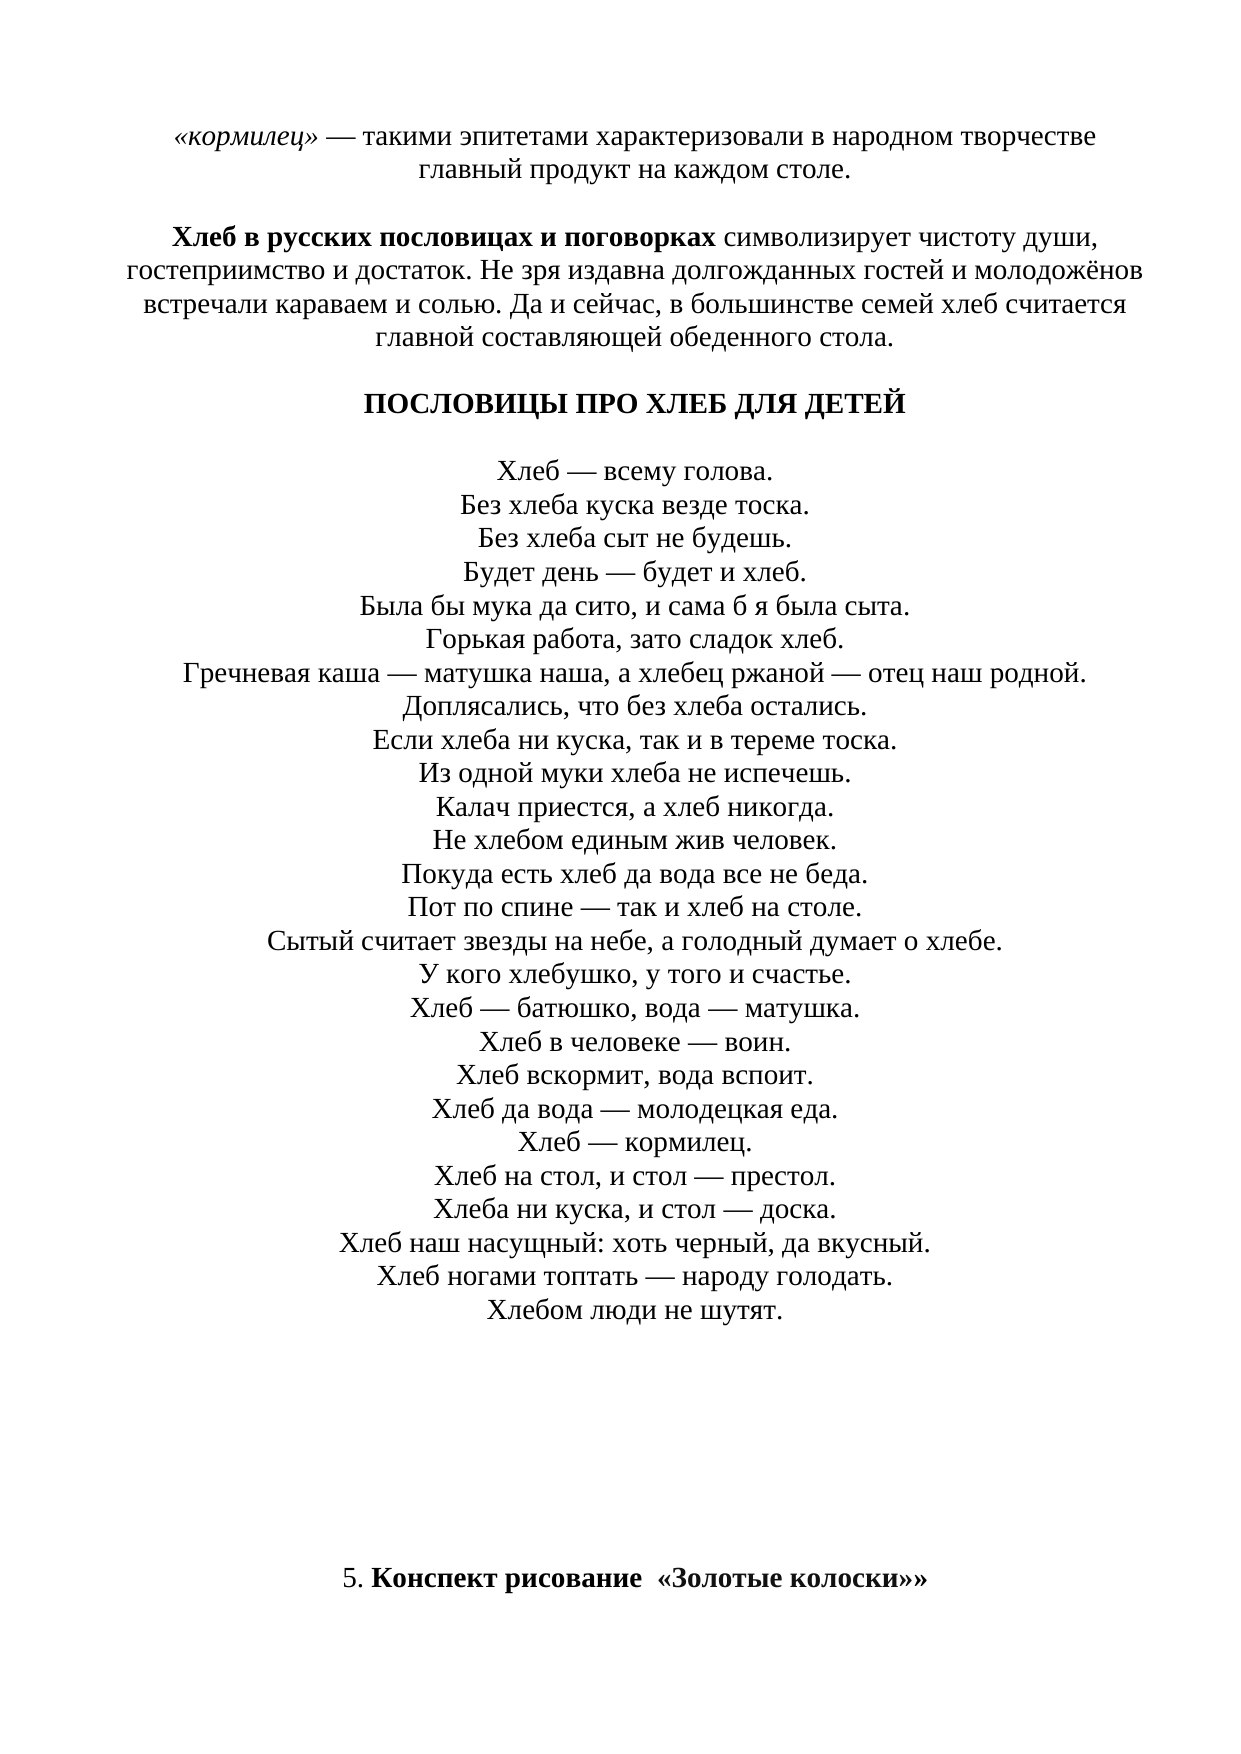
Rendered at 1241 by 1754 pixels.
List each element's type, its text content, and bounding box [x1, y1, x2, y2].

text Хлеб в русских пословицах и поговорках символизирует чистоту души, гостеприимство и достаток. Не зря издавна долгожданных гостей и молодожёнов встречали караваем и солью. Да и сейчас, в большинстве семей хлеб считается главной составляющей обеденного стола. [118, 219, 1152, 353]
text 5. Конспект рисование «Золотые колоски»» [118, 1560, 1152, 1594]
text Хлеб — всему голова. Без хлеба куска везде тоска. Без хлеба сыт не будешь. Будет день — будет и хлеб. Была бы мука да сито, и сама б я была сыта. Горькая работа, зато сладок хлеб. Гречневая каша — матушка наша, а хлебец ржаной — отец наш родной. Доплясались, что без хлеба остались. Если хлеба ни куска, так и в тереме тоска. Из одной муки хлеба не испечешь. Калач приестся, а хлеб никогда. Не хлебом единым жив человек. Покуда есть хлеб да вода все не беда. Пот по спине — так и хлеб на столе. Сытый считает звезды на небе, а голодный думает о хлебе. У кого хлебушко, у того и счастье. Хлеб — батюшко, вода — матушка. Хлеб в человеке — воин. Хлеб вскормит, вода вспоит. Хлеб да вода — молодецкая еда. Хлеб — кормилец. Хлеб на стол, и стол — престол. Хлеба ни куска, и стол — доска. Хлеб наш насущный: хоть черный, да вкусный. Хлеб ногами топтать — народу голодать. Хлебом люди не шутят. [118, 453, 1152, 1326]
text ПОСЛОВИЦЫ ПРО ХЛЕБ ДЛЯ ДЕТЕЙ [118, 386, 1152, 420]
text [118, 118, 1152, 185]
